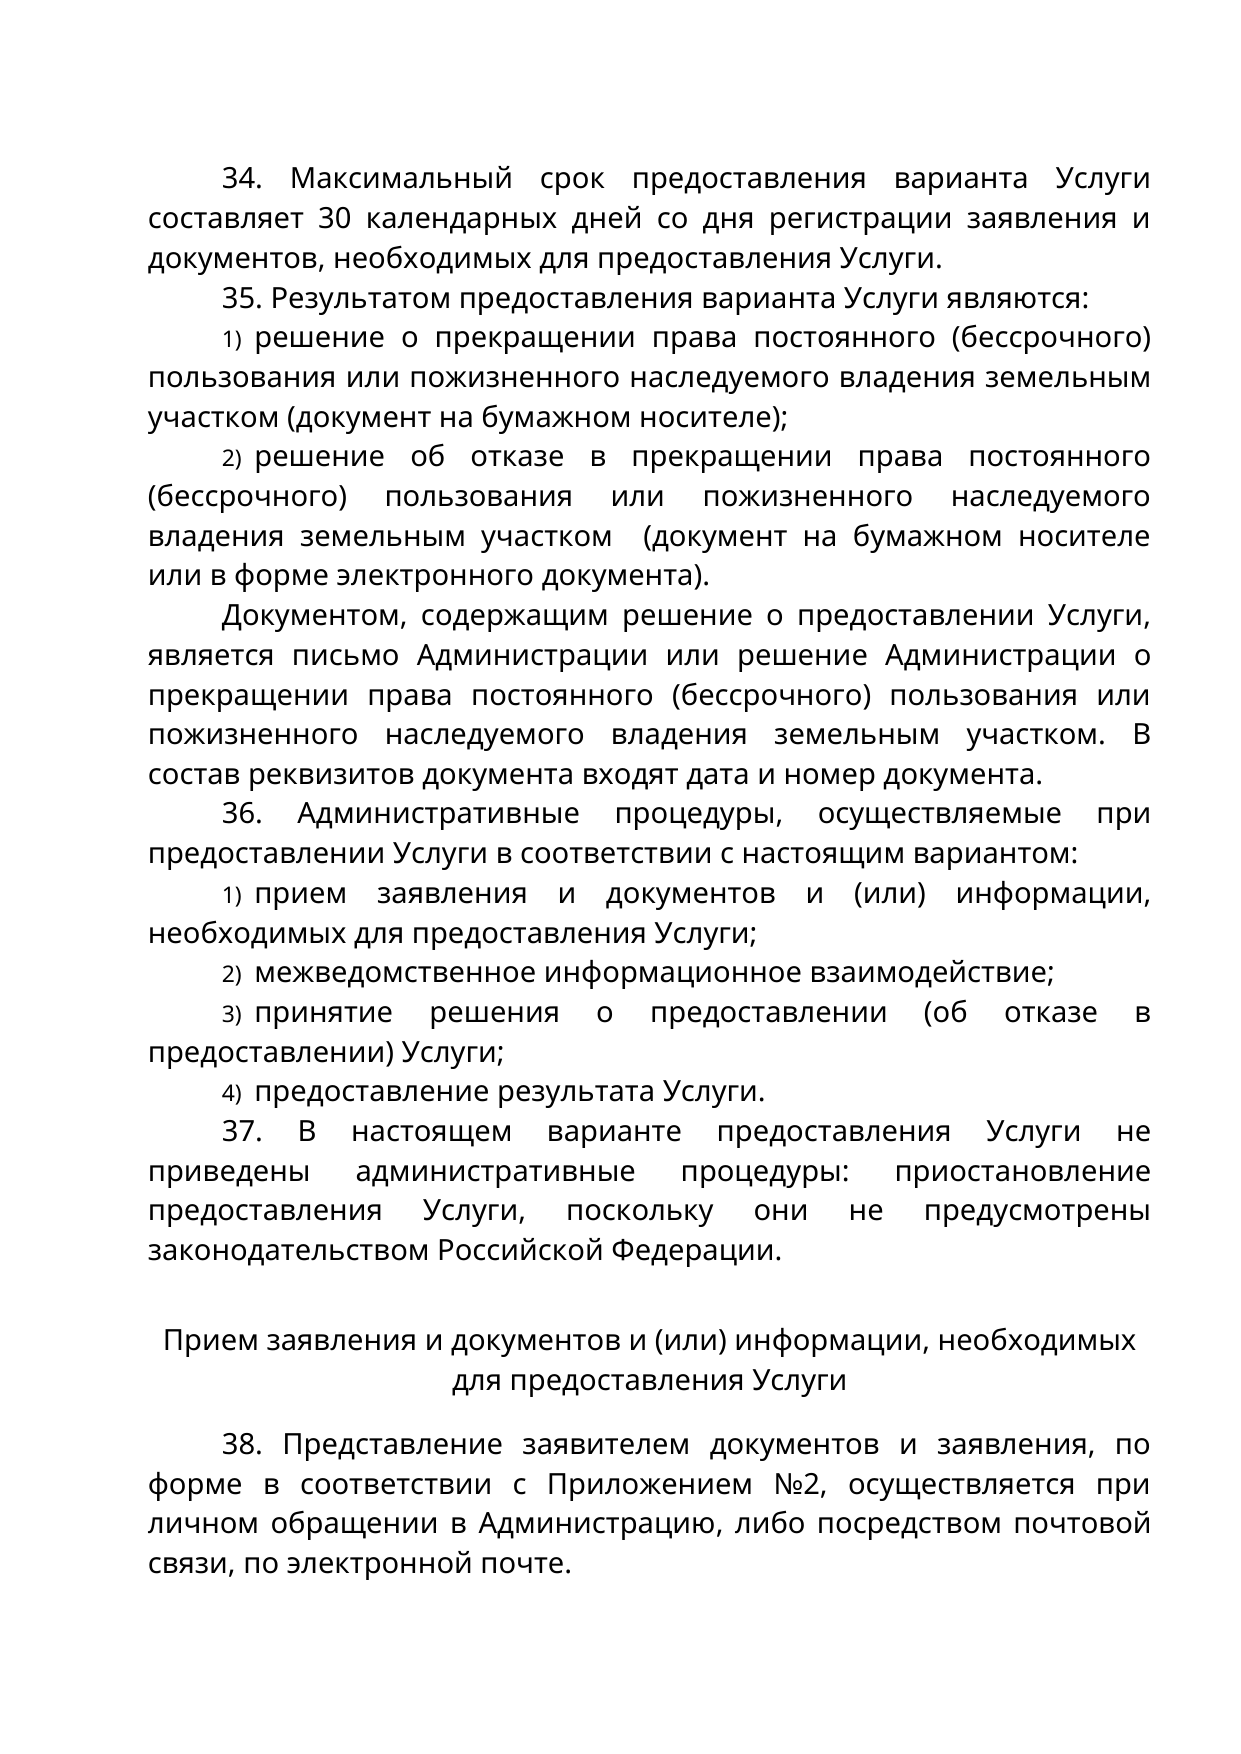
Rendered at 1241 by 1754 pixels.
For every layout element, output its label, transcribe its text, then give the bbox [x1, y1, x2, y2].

text Прием заявления и документов и (или) информации, необходимых для предоставления Услуги [148, 1319, 1152, 1398]
text 38. Представление заявителем документов и заявления, по форме в соответствии с Приложением №2, осуществляется при личном обращении в Администрацию, либо посредством почтовой связи, по электронной почте. [148, 1423, 1152, 1582]
list предоставление результата Услуги. [148, 1071, 1152, 1110]
text 35. Результатом предоставления варианта Услуги являются: [148, 277, 1152, 317]
list межведомственное информационное взаимодействие; [148, 952, 1152, 991]
list решение о прекращении права постоянного (бессрочного) пользования или пожизненного наследуемого владения земельным участком (документ на бумажном носителе); [148, 317, 1152, 436]
text 37. В настоящем варианте предоставления Услуги не приведены административные процедуры: приостановление предоставления Услуги, поскольку они не предусмотрены законодательством Российской Федерации. [148, 1110, 1152, 1269]
list прием заявления и документов и (или) информации, необходимых для предоставления Услуги; [148, 872, 1152, 952]
list принятие решения о предоставлении (об отказе в предоставлении) Услуги; [148, 991, 1152, 1071]
text 34. Максимальный срок предоставления варианта Услуги составляет 30 календарных дней со дня регистрации заявления и документов, необходимых для предоставления Услуги. [148, 158, 1152, 277]
text Документом, содержащим решение о предоставлении Услуги, является письмо Администрации или решение Администрации о прекращении права постоянного (бессрочного) пользования или пожизненного наследуемого владения земельным участком. В состав реквизитов документа входят дата и номер документа. [148, 594, 1152, 793]
list решение об отказе в прекращении права постоянного (бессрочного) пользования или пожизненного наследуемого владения земельным участком (документ на бумажном носителе или в форме электронного документа). [148, 436, 1152, 594]
text 36. Административные процедуры, осуществляемые при предоставлении Услуги в соответствии с настоящим вариантом: [148, 793, 1152, 872]
